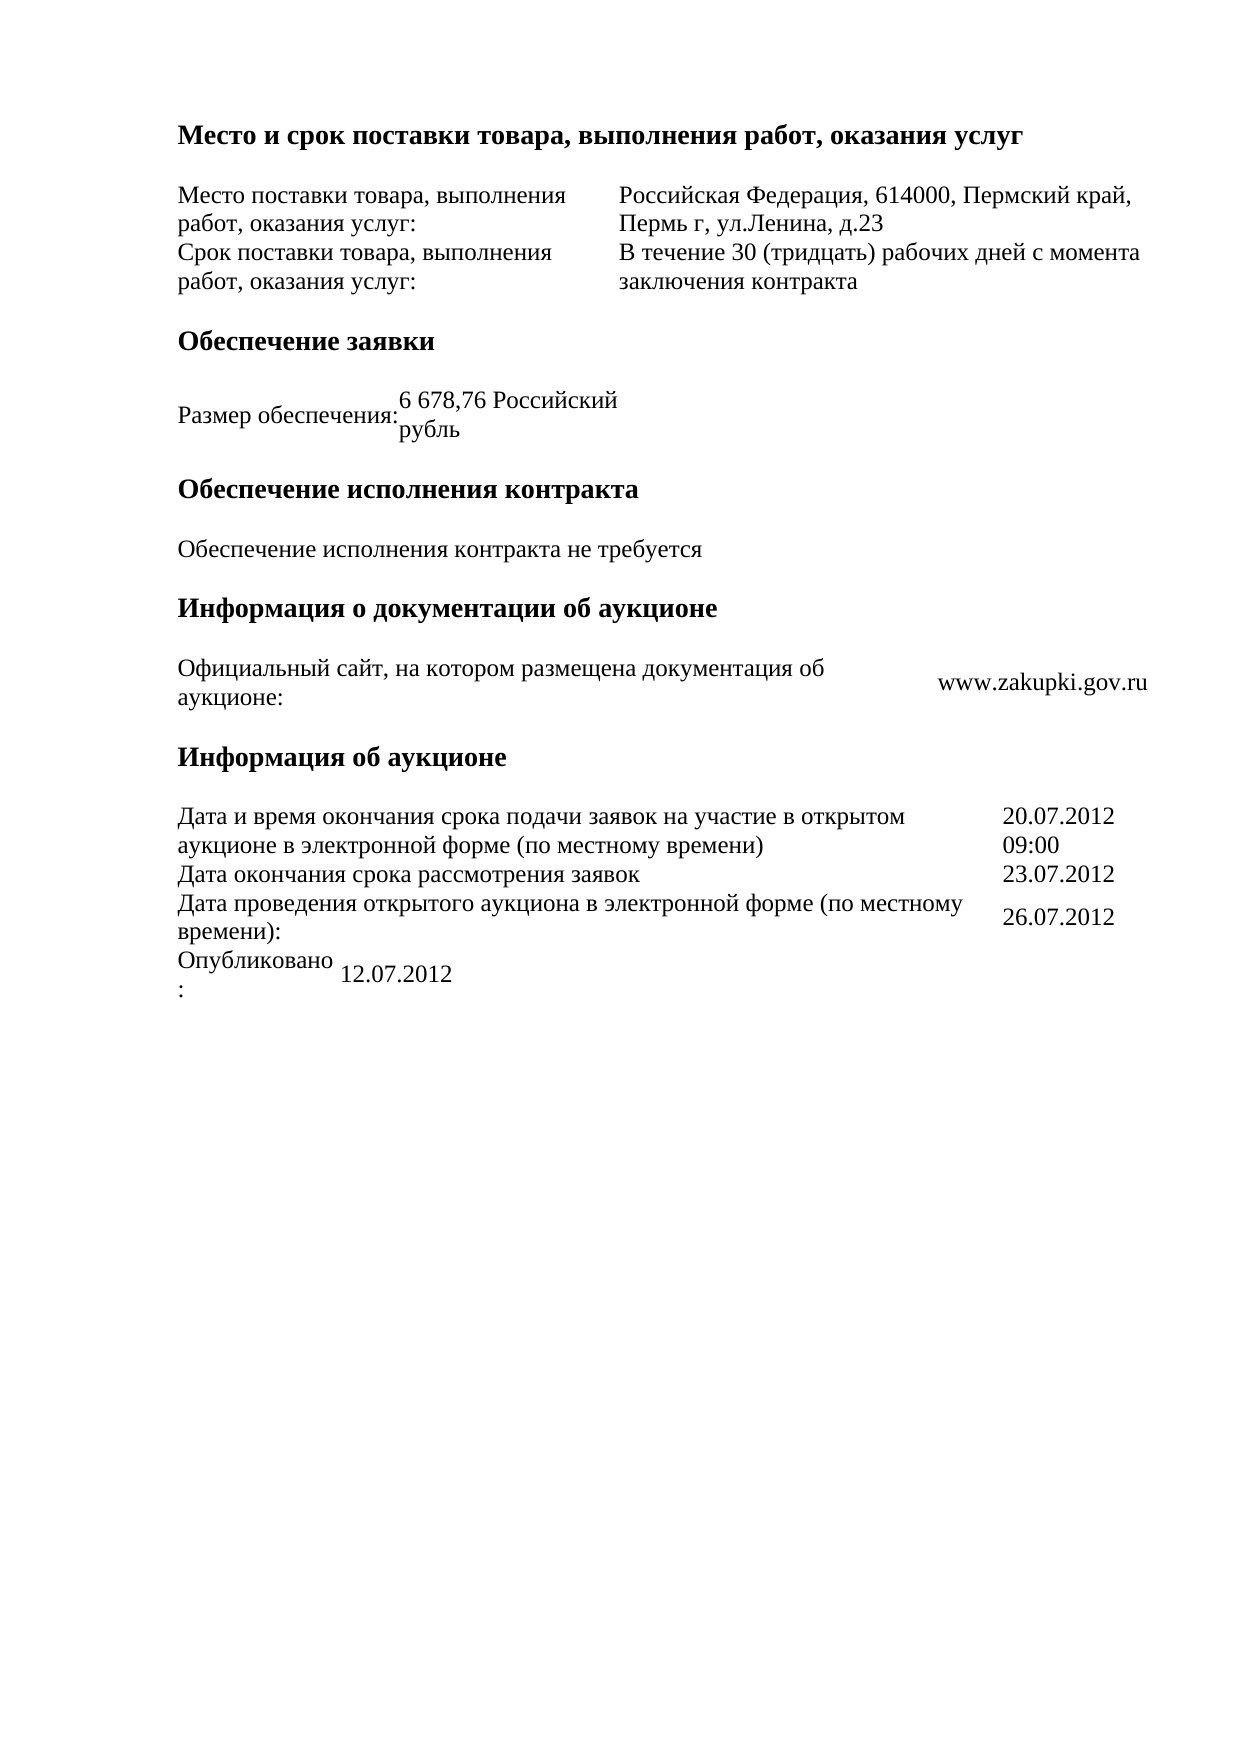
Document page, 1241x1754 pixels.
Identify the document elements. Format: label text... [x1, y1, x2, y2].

text Информация о документации об аукционе [177, 592, 1152, 624]
table_header 12.07.2012 [340, 945, 453, 1003]
text Место и срок поставки товара, выполнения работ, оказания услуг [177, 118, 1152, 151]
table_header www.zakupki.gov.ru [937, 653, 1148, 711]
table_header Место поставки товара, выполнения работ, оказания услуг: [177, 180, 619, 237]
table_header 20.07.2012 09:00 [1003, 801, 1152, 859]
table_cell 23.07.2012 [1003, 859, 1152, 888]
table_header 6 678,76 Российский рубль [399, 385, 686, 443]
table_cell Дата проведения открытого аукциона в электронной форме (по местному времени): [177, 888, 1002, 945]
table_cell Дата окончания срока рассмотрения заявок [177, 859, 1002, 888]
text Информация об аукционе [177, 740, 1152, 772]
text Обеспечение заявки [177, 324, 1152, 356]
table_header Российская Федерация, 614000, Пермский край, Пермь г, ул.Ленина, д.23 [619, 180, 1152, 237]
table_header Размер обеспечения: [177, 385, 398, 443]
table_cell Срок поставки товара, выполнения работ, оказания услуг: [177, 237, 619, 295]
table_header Дата и время окончания срока подачи заявок на участие в открытом аукционе в электронной форме (по местному времени) [177, 801, 1002, 859]
table_cell 26.07.2012 [1003, 888, 1152, 945]
table_header Опубликовано: [177, 945, 340, 1003]
text Обеспечение исполнения контракта [177, 472, 1152, 504]
table_header Официальный сайт, на котором размещена документация об аукционе: [177, 653, 937, 711]
table_cell В течение 30 (тридцать) рабочих дней с момента заключения контракта [619, 237, 1152, 295]
table_header Обеспечение исполнения контракта не требуется [177, 534, 702, 562]
